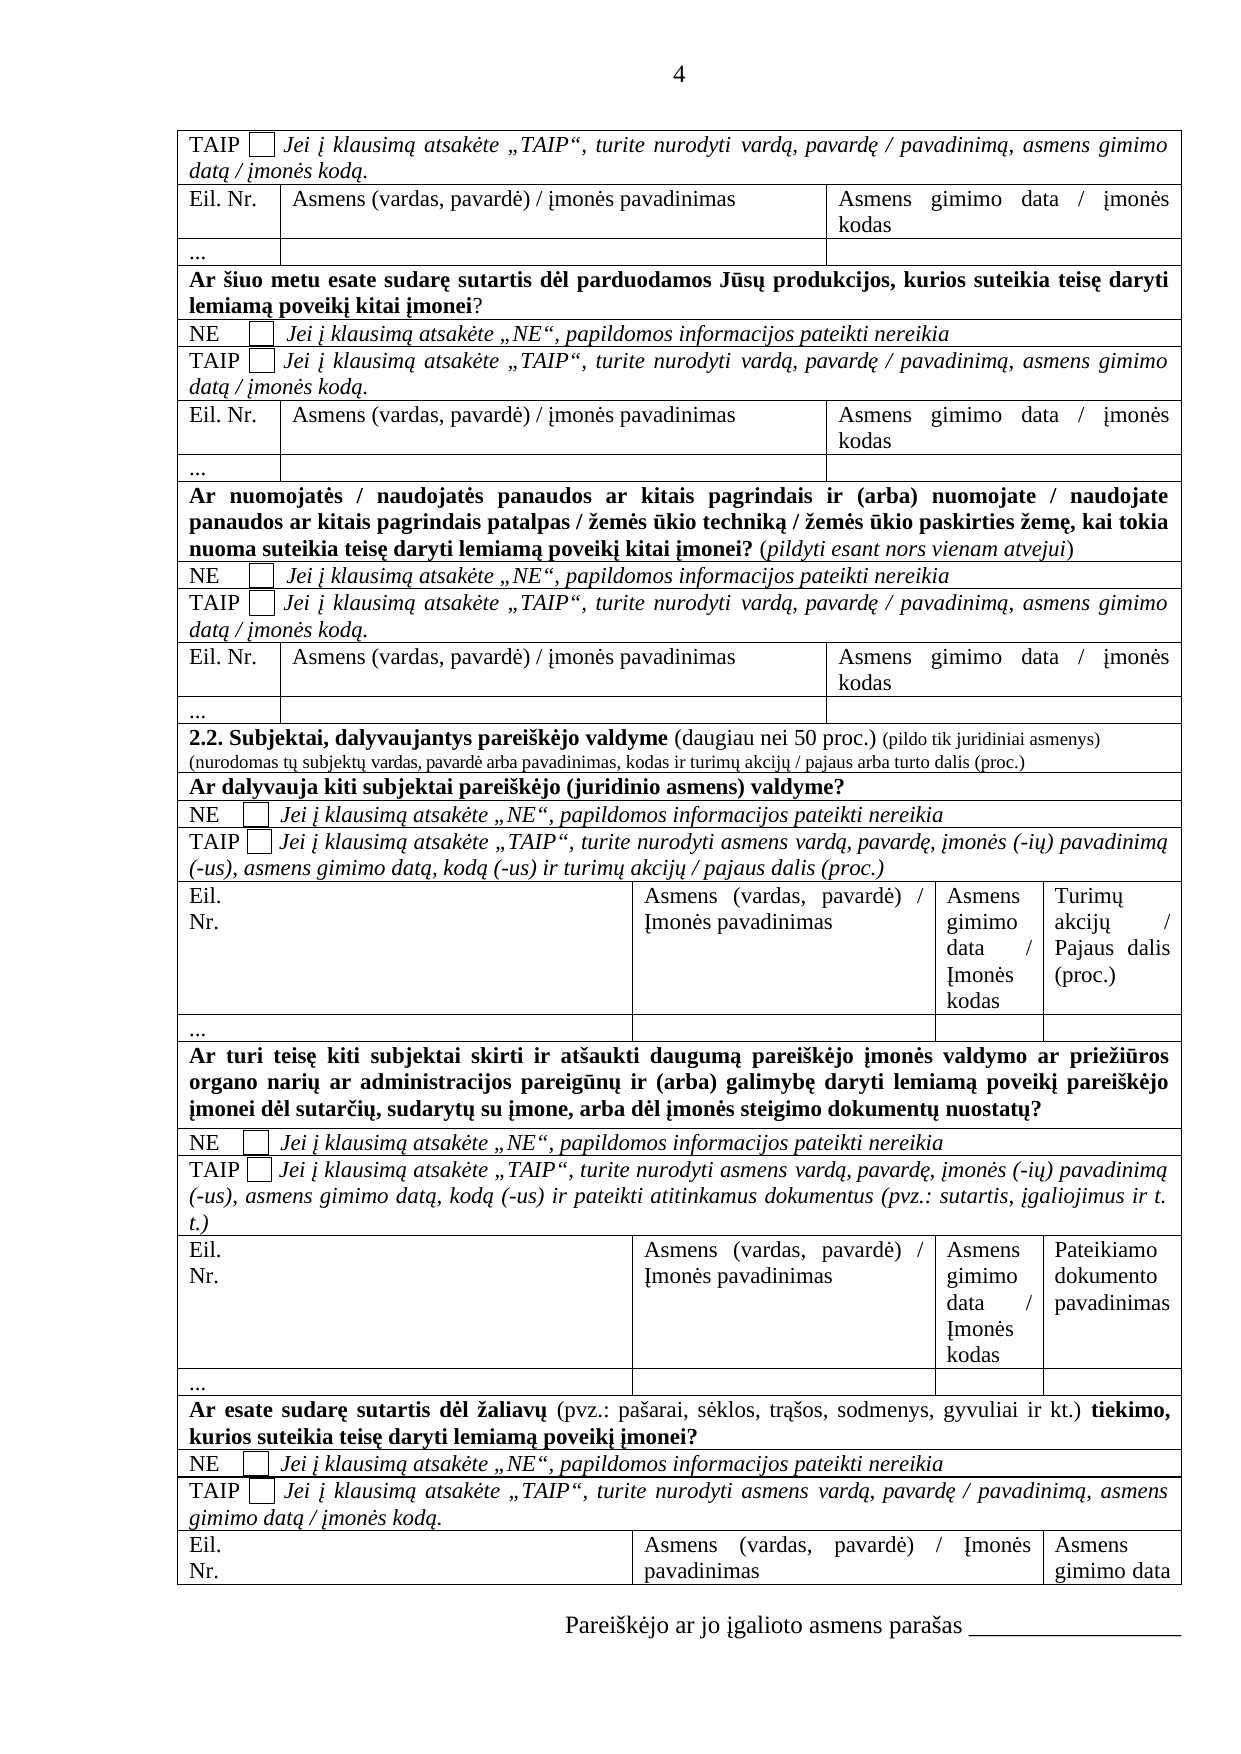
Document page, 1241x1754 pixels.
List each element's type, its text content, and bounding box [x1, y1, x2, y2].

table_cell Ar esate sudarę sutartis dėl žaliavų (pvz.: pašarai, sėklos, trąšos, sodmenys, gyvuliai ir kt.) tiekimo, kurios suteikia teisę daryti lemiamą poveikį įmonei? [178, 1396, 1181, 1449]
table_cell [281, 455, 826, 481]
table_cell ... [178, 455, 280, 481]
table_cell NE Jei į klausimą atsakėte „NE“, papildomos informacijos pateikti nereikia [178, 562, 1181, 588]
table_cell Eil. Nr. [178, 1531, 632, 1584]
table_cell Ar dalyvauja kiti subjektai pareiškėjo (juridinio asmens) valdyme? [178, 773, 1181, 799]
table_cell TAIP Jei į klausimą atsakėte „TAIP“, turite nurodyti vardą, pavardę / pavadinimą, asmens gimimo datą / įmonės kodą. [178, 347, 1181, 400]
table_cell TAIP Jei į klausimą atsakėte „TAIP“, turite nurodyti asmens vardą, pavardę, įmonės (-ių) pavadinimą (-us), asmens gimimo datą, kodą (-us) ir turimų akcijų / pajaus dalis (proc.) [178, 828, 1181, 881]
table_cell [936, 1015, 1043, 1041]
table_header NE Jei į klausimą atsakėte „NE“, papildomos informacijos pateikti nereikia [178, 801, 1181, 827]
table_cell Eil. Nr. [178, 1236, 632, 1368]
table_cell ... [178, 239, 280, 265]
table_cell ... [178, 1369, 632, 1395]
table_cell [633, 1369, 935, 1395]
table_cell TAIP Jei į klausimą atsakėte „TAIP“, turite nurodyti vardą, pavardę / pavadinimą, asmens gimimo datą / įmonės kodą. [178, 131, 1181, 184]
table_cell Asmens gimimo data / Įmonės kodas [936, 882, 1043, 1013]
table_cell Eil. Nr. [178, 643, 280, 696]
table_cell Asmens (vardas, pavardė) / įmonės pavadinimas [281, 185, 826, 237]
table_cell NE Jei į klausimą atsakėte „NE“, papildomos informacijos pateikti nereikia [178, 320, 1181, 346]
table_cell Ar nuomojatės / naudojatės panaudos ar kitais pagrindais ir (arba) nuomojate / naudojate panaudos ar kitais pagrindais patalpas / žemės ūkio techniką / žemės ūkio paskirties žemę, kai tokia nuoma suteikia teisę daryti lemiamą poveikį kitai įmonei? (pildyti esant nors vienam atvejui) [178, 482, 1181, 561]
table_cell [281, 239, 826, 265]
table_cell Asmens gimimo data / Įmonės kodas [936, 1236, 1043, 1368]
table_cell [633, 1015, 935, 1041]
table_cell [1044, 1369, 1181, 1395]
table_cell ... [178, 1015, 632, 1041]
table_cell TAIP Jei į klausimą atsakėte „TAIP“, turite nurodyti asmens vardą, pavardę / pavadinimą, asmens gimimo datą / įmonės kodą. [178, 1478, 1181, 1530]
table_cell Asmens gimimo data / įmonės kodas [827, 185, 1181, 237]
table_cell Asmens (vardas, pavardė) / Įmonės pavadinimas [633, 882, 935, 1013]
table_cell Ar šiuo metu esate sudarę sutartis dėl parduodamos Jūsų produkcijos, kurios suteikia teisę daryti lemiamą poveikį kitai įmonei? [178, 266, 1181, 318]
table_cell TAIP Jei į klausimą atsakėte „TAIP“, turite nurodyti asmens vardą, pavardę, įmonės (-ių) pavadinimą (-us), asmens gimimo datą, kodą (-us) ir pateikti atitinkamus dokumentus (pvz.: sutartis, įgaliojimus ir t. t.) [178, 1156, 1181, 1235]
table_cell [827, 239, 1181, 265]
table_cell [936, 1369, 1043, 1395]
table_cell Turimų akcijų / Pajaus dalis (proc.) [1044, 882, 1181, 1013]
table_cell Asmens (vardas, pavardė) / įmonės pavadinimas [281, 401, 826, 453]
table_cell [1044, 1531, 1181, 1584]
table_cell [827, 697, 1181, 723]
table_cell Eil. Nr. [178, 401, 280, 453]
table_cell [827, 455, 1181, 481]
table_cell Eil. Nr. [178, 185, 280, 237]
table_cell NE Jei į klausimą atsakėte „NE“, papildomos informacijos pateikti nereikia [178, 1129, 1181, 1155]
table_cell [281, 697, 826, 723]
table_cell [1044, 1015, 1181, 1041]
table_cell Asmens gimimo data / įmonės kodas [827, 643, 1181, 696]
table_cell NE Jei į klausimą atsakėte „NE“, papildomos informacijos pateikti nereikia [178, 1450, 1181, 1476]
table_cell TAIP Jei į klausimą atsakėte „TAIP“, turite nurodyti vardą, pavardę / pavadinimą, asmens gimimo datą / įmonės kodą. [178, 589, 1181, 642]
table_cell 2.2. Subjektai, dalyvaujantys pareiškėjo valdyme (daugiau nei 50 proc.) (pildo tik juridiniai asmenys) (nurodomas tų subjektų vardas, pavardė arba pavadinimas, kodas ir turimų akcijų / pajaus arba turto dalis (proc.) [178, 724, 1181, 772]
table_cell Asmens (vardas, pavardė) / Įmonės pavadinimas [633, 1236, 935, 1368]
table_cell Eil. Nr. [178, 882, 632, 1013]
table_cell Asmens (vardas, pavardė) / įmonės pavadinimas [281, 643, 826, 696]
table_cell Asmens gimimo data / įmonės kodas [827, 401, 1181, 453]
table_cell Ar turi teisę kiti subjektai skirti ir atšaukti daugumą pareiškėjo įmonės valdymo ar priežiūros organo narių ar administracijos pareigūnų ir (arba) galimybę daryti lemiamą poveikį pareiškėjo įmonei dėl sutarčių, sudarytų su įmone, arba dėl įmonės steigimo dokumentų nuostatų? [178, 1042, 1181, 1128]
table_cell Pateikiamo dokumento pavadinimas [1044, 1236, 1181, 1368]
table_cell ... [178, 697, 280, 723]
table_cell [633, 1531, 1043, 1584]
